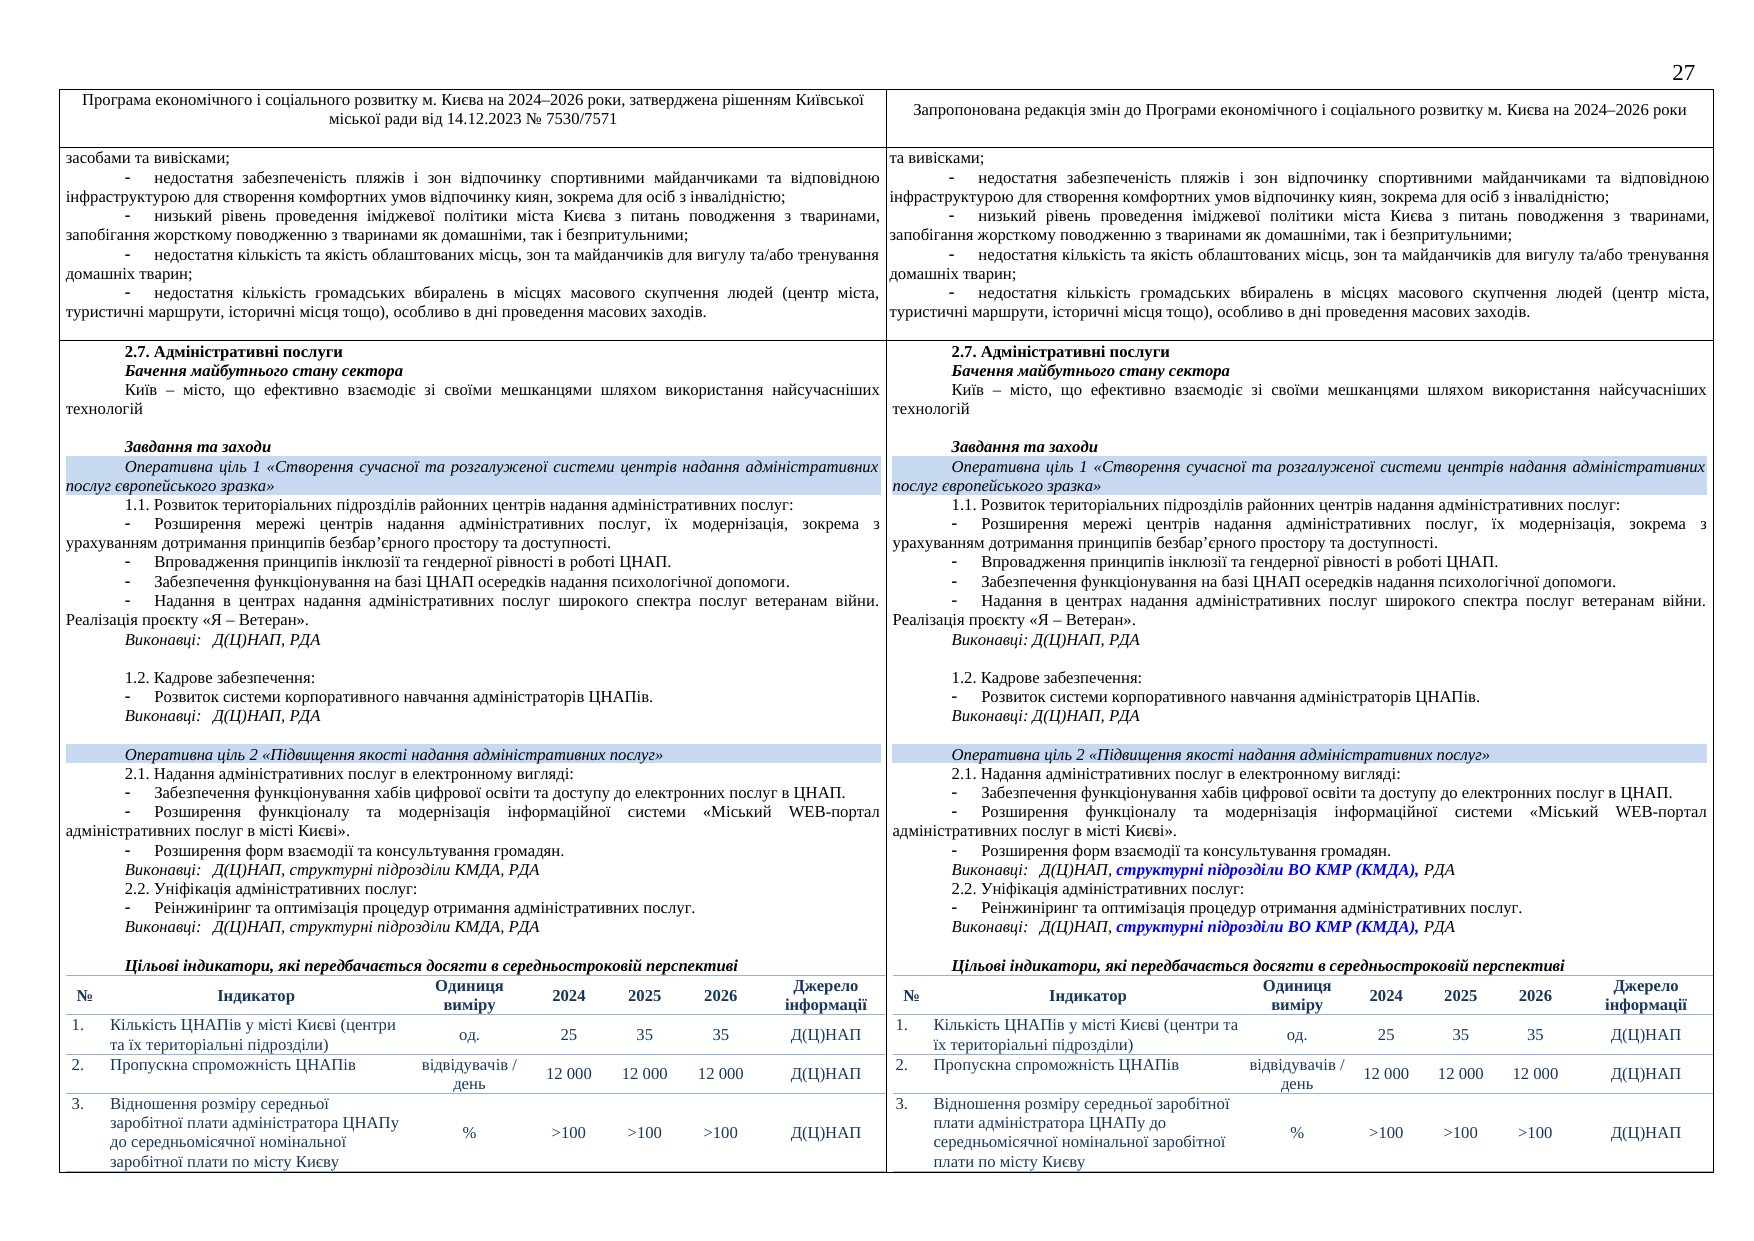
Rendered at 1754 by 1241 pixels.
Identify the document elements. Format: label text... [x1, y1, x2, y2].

table_header Запропонована редакція змін до Програми економічного і соціального розвитку м. Києва на 2024–2026 роки [887, 90, 1713, 147]
table_header Програма економічного і соціального розвитку м. Києва на 2024–2026 роки, затверджена рішенням Київської міської ради від 14.12.2023 № 7530/7571 [60, 90, 886, 147]
